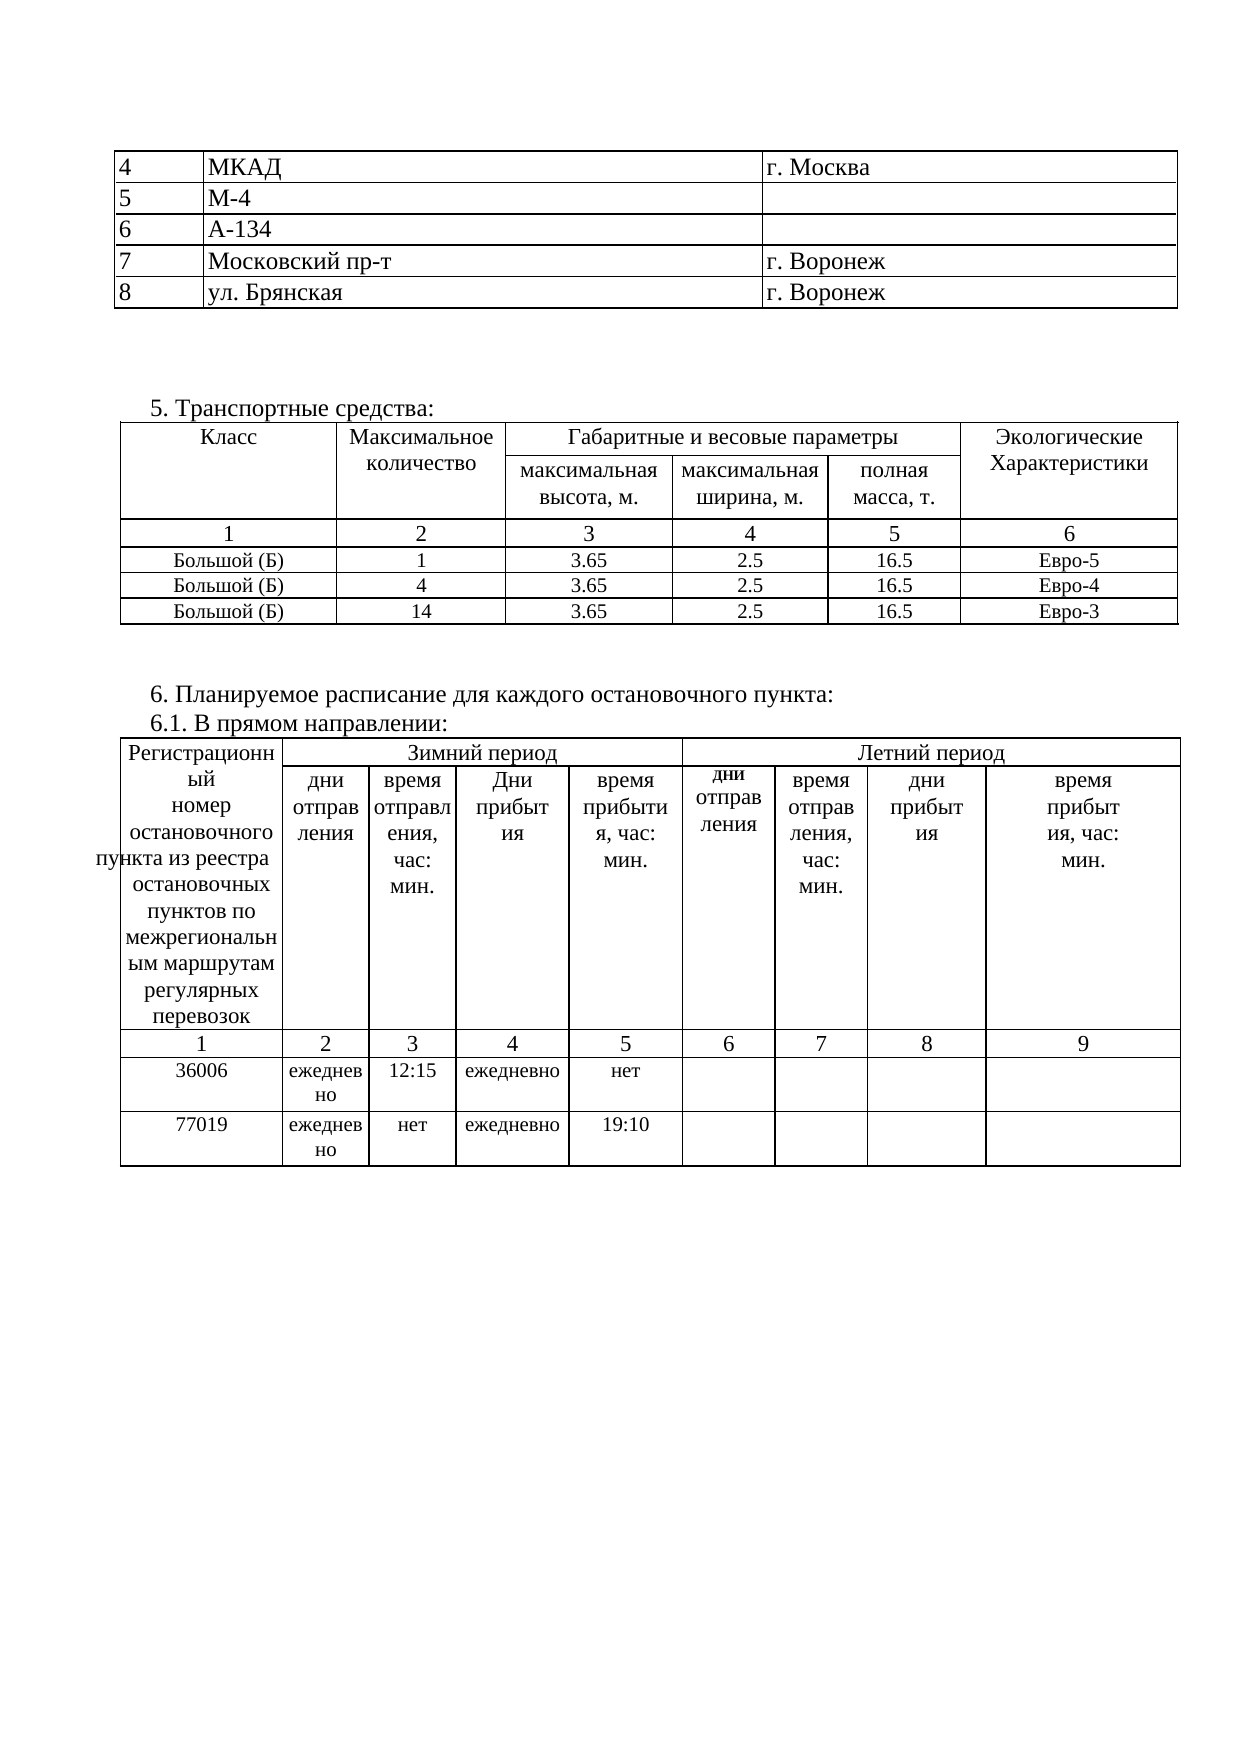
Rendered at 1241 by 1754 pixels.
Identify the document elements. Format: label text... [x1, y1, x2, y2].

table_cell 6 [115, 214, 203, 244]
text 6.1. В прямом направлении: [150, 708, 1090, 737]
table_header Максимальное количество [337, 423, 505, 518]
table_cell 3 [370, 1030, 455, 1056]
table_cell 3.65 [506, 573, 672, 597]
table_header Экологические Характеристики [961, 423, 1177, 518]
table_header Регистрационный номер остановочного пункта из реестра остановочных пунктов по межрегиональным маршрутам регулярных перевозок [121, 739, 282, 1028]
table_cell 3.65 [506, 599, 672, 623]
table_cell ежедневно [457, 1112, 568, 1165]
table_cell 2.5 [673, 548, 827, 572]
table_cell Дни прибыт ия [457, 767, 568, 1028]
table_cell [868, 1058, 985, 1111]
table_header Класс [121, 423, 336, 518]
table_cell время прибыт ия, час: мин. [987, 767, 1180, 1028]
table_cell дни прибыт ия [868, 767, 985, 1028]
table_cell полная масса, т. [829, 456, 960, 518]
table_cell [776, 1058, 867, 1111]
table_cell 3.65 [506, 548, 672, 572]
table_cell Евро-5 [961, 548, 1177, 572]
table_cell 4 [673, 520, 827, 546]
table_cell 5 [570, 1030, 682, 1056]
table_cell 12:15 [370, 1058, 455, 1111]
table_cell [987, 1058, 1180, 1111]
table_cell 6 [961, 520, 1177, 546]
table_cell ежедневно [283, 1112, 368, 1165]
table_cell 16.5 [829, 548, 960, 572]
table_cell 1 [337, 548, 505, 572]
text 6. Планируемое расписание для каждого остановочного пункта: [150, 679, 1090, 708]
table_cell время отправл ения, час: мин. [370, 767, 455, 1028]
table_cell максимальная ширина, м. [673, 456, 827, 518]
text 5. Транспортные средства: [150, 393, 1090, 421]
table_cell Большой (Б) [121, 599, 336, 623]
table_cell МКАД [204, 152, 762, 181]
table_cell 2.5 [673, 573, 827, 597]
table_cell А-134 [204, 215, 762, 244]
table_cell [763, 181, 1177, 213]
table_header Летний период [683, 739, 1180, 765]
table_cell 2 [283, 1030, 368, 1056]
table_cell [868, 1112, 985, 1165]
table_cell Большой (Б) [121, 573, 336, 597]
table_cell [987, 1112, 1180, 1165]
table_cell 3 [506, 520, 672, 546]
table_cell 6 [683, 1030, 774, 1056]
table_header Зимний период [283, 739, 682, 765]
table_cell [683, 1112, 774, 1165]
table_cell максимальная высота, м. [506, 456, 672, 518]
table_cell Большой (Б) [121, 548, 336, 572]
table_cell г. Москва [763, 152, 1177, 181]
table_cell 2 [337, 520, 505, 546]
table_cell [683, 1058, 774, 1111]
table_cell ежедневно [457, 1058, 568, 1111]
table_cell 4 [337, 573, 505, 597]
table_cell 1 [121, 520, 336, 546]
table_cell 4 [457, 1030, 568, 1056]
table_cell 8 [115, 277, 203, 307]
table_cell [776, 1112, 867, 1165]
table_cell Евро-3 [961, 599, 1177, 623]
table_cell 5 [829, 520, 960, 546]
table_header Габаритные и весовые параметры [506, 423, 960, 455]
table_cell г. Воронеж [763, 276, 1177, 307]
table_cell время отправ ления, час: мин. [776, 767, 867, 1028]
table_cell ул. Брянская [204, 277, 762, 307]
table_cell 16.5 [829, 599, 960, 623]
table_cell 5 [115, 183, 203, 213]
table_cell Евро-4 [961, 573, 1177, 597]
table_cell 9 [987, 1030, 1180, 1056]
table_cell 2.5 [673, 599, 827, 623]
table_cell 1 [121, 1030, 282, 1056]
table_cell 7 [115, 245, 203, 276]
table_cell ежедневно [283, 1058, 368, 1111]
table_cell 77019 [121, 1112, 282, 1165]
table_cell нет [570, 1058, 682, 1111]
table_cell дни отправ ления [283, 767, 368, 1028]
table_cell 4 [115, 152, 203, 181]
table_cell 8 [868, 1030, 985, 1056]
table_cell 36006 [121, 1058, 282, 1111]
table_cell ДНИ отправ ления [683, 767, 774, 1028]
table_cell 16.5 [829, 573, 960, 597]
table_cell время прибыти я, час: мин. [570, 767, 682, 1028]
table_cell 14 [337, 599, 505, 623]
table_cell 7 [776, 1030, 867, 1056]
table_cell М-4 [204, 183, 762, 213]
table_cell г. Воронеж [763, 244, 1177, 276]
table_cell 19:10 [570, 1112, 682, 1165]
table_cell Московский пр-т [204, 246, 762, 276]
table_cell [763, 213, 1177, 244]
table_cell нет [370, 1112, 455, 1165]
